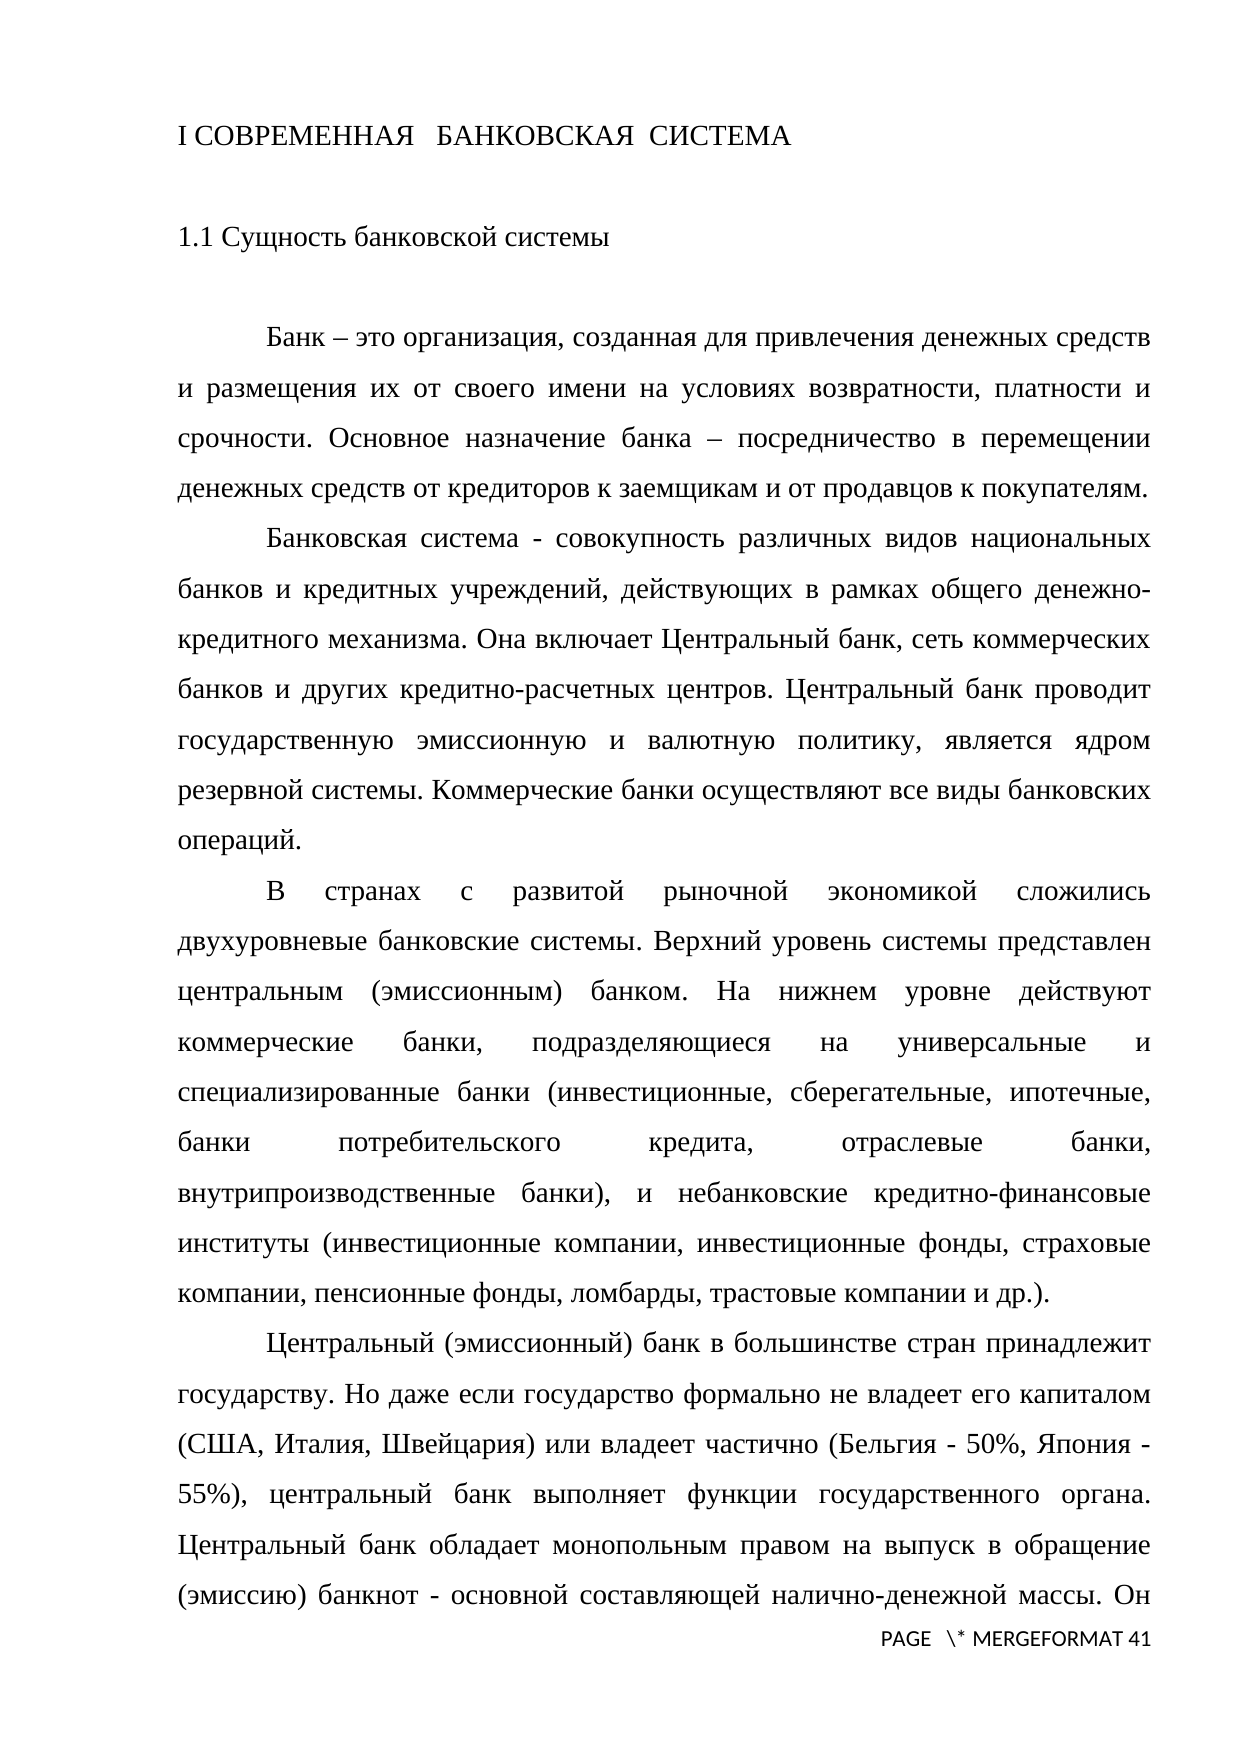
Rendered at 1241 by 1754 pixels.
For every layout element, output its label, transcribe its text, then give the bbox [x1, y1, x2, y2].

text Банковская система - совокупность различных видов национальных банков и кредитных учреждений, действующих в рамках общего денежно-кредитного механизма. Она включает Центральный банк, сеть коммерческих банков и других кредитно-расчетных центров. Центральный банк проводит государственную эмиссионную и валютную политику, является ядром резервной системы. Коммерческие банки осуществляют все виды банковских операций. [177, 521, 1152, 856]
text 1.1 Сущность банковской системы [177, 219, 1152, 252]
text В странах с развитой рыночной экономикой сложились двухуровневые банковские системы. Верхний уровень системы представлен центральным (эмиссионным) банком. На нижнем уровне действуют коммерческие банки, подразделяющиеся на универсальные и специализированные банки (инвестиционные, сберегательные, ипотечные, банки потребительского кредита, отраслевые банки, внутрипроизводственные банки), и небанковские кредитно-финансовые институты (инвестиционные компании, инвестиционные фонды, страховые компании, пенсионные фонды, ломбарды, трастовые компании и др.). [177, 873, 1152, 1309]
text Банк – это организация, созданная для привлечения денежных средств и размещения их от своего имени на условиях возвратности, платности и срочности. Основное назначение банка – посредничество в перемещении денежных средств от кредиторов к заемщикам и от продавцов к покупателям. [177, 319, 1152, 504]
text I СОВРЕМЕННАЯ БАНКОВСКАЯ СИСТЕМА [177, 118, 1152, 152]
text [177, 1326, 1152, 1611]
